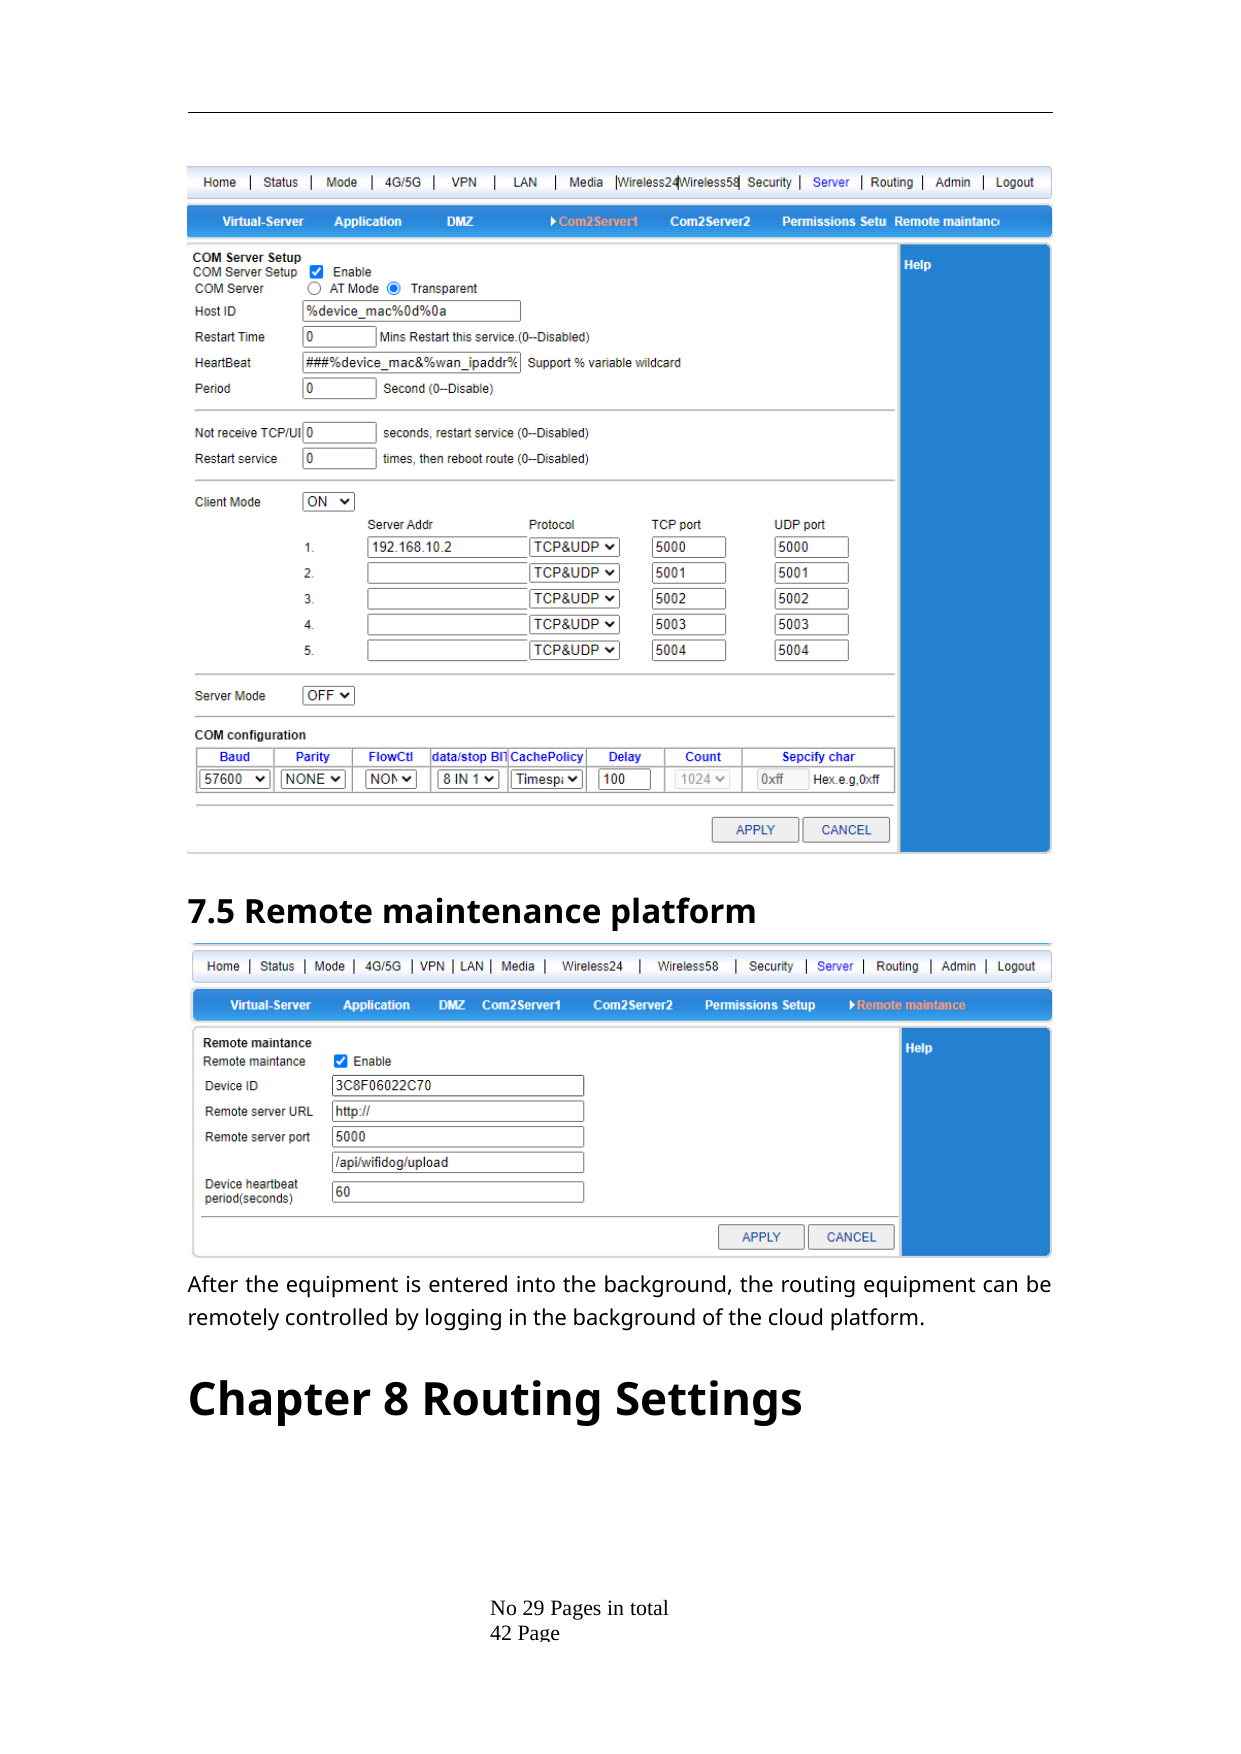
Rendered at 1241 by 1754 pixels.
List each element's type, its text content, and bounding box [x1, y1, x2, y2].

text Chapter 8 Routing Settings [187, 1366, 1053, 1431]
text After the equipment is entered into the background, the routing equipment can be remotely controlled by logging in the background of the cloud platform. [187, 1268, 1053, 1333]
picture [187, 943, 1053, 1260]
picture [187, 163, 1053, 854]
text 7.5 Remote maintenance platform [187, 878, 1053, 943]
